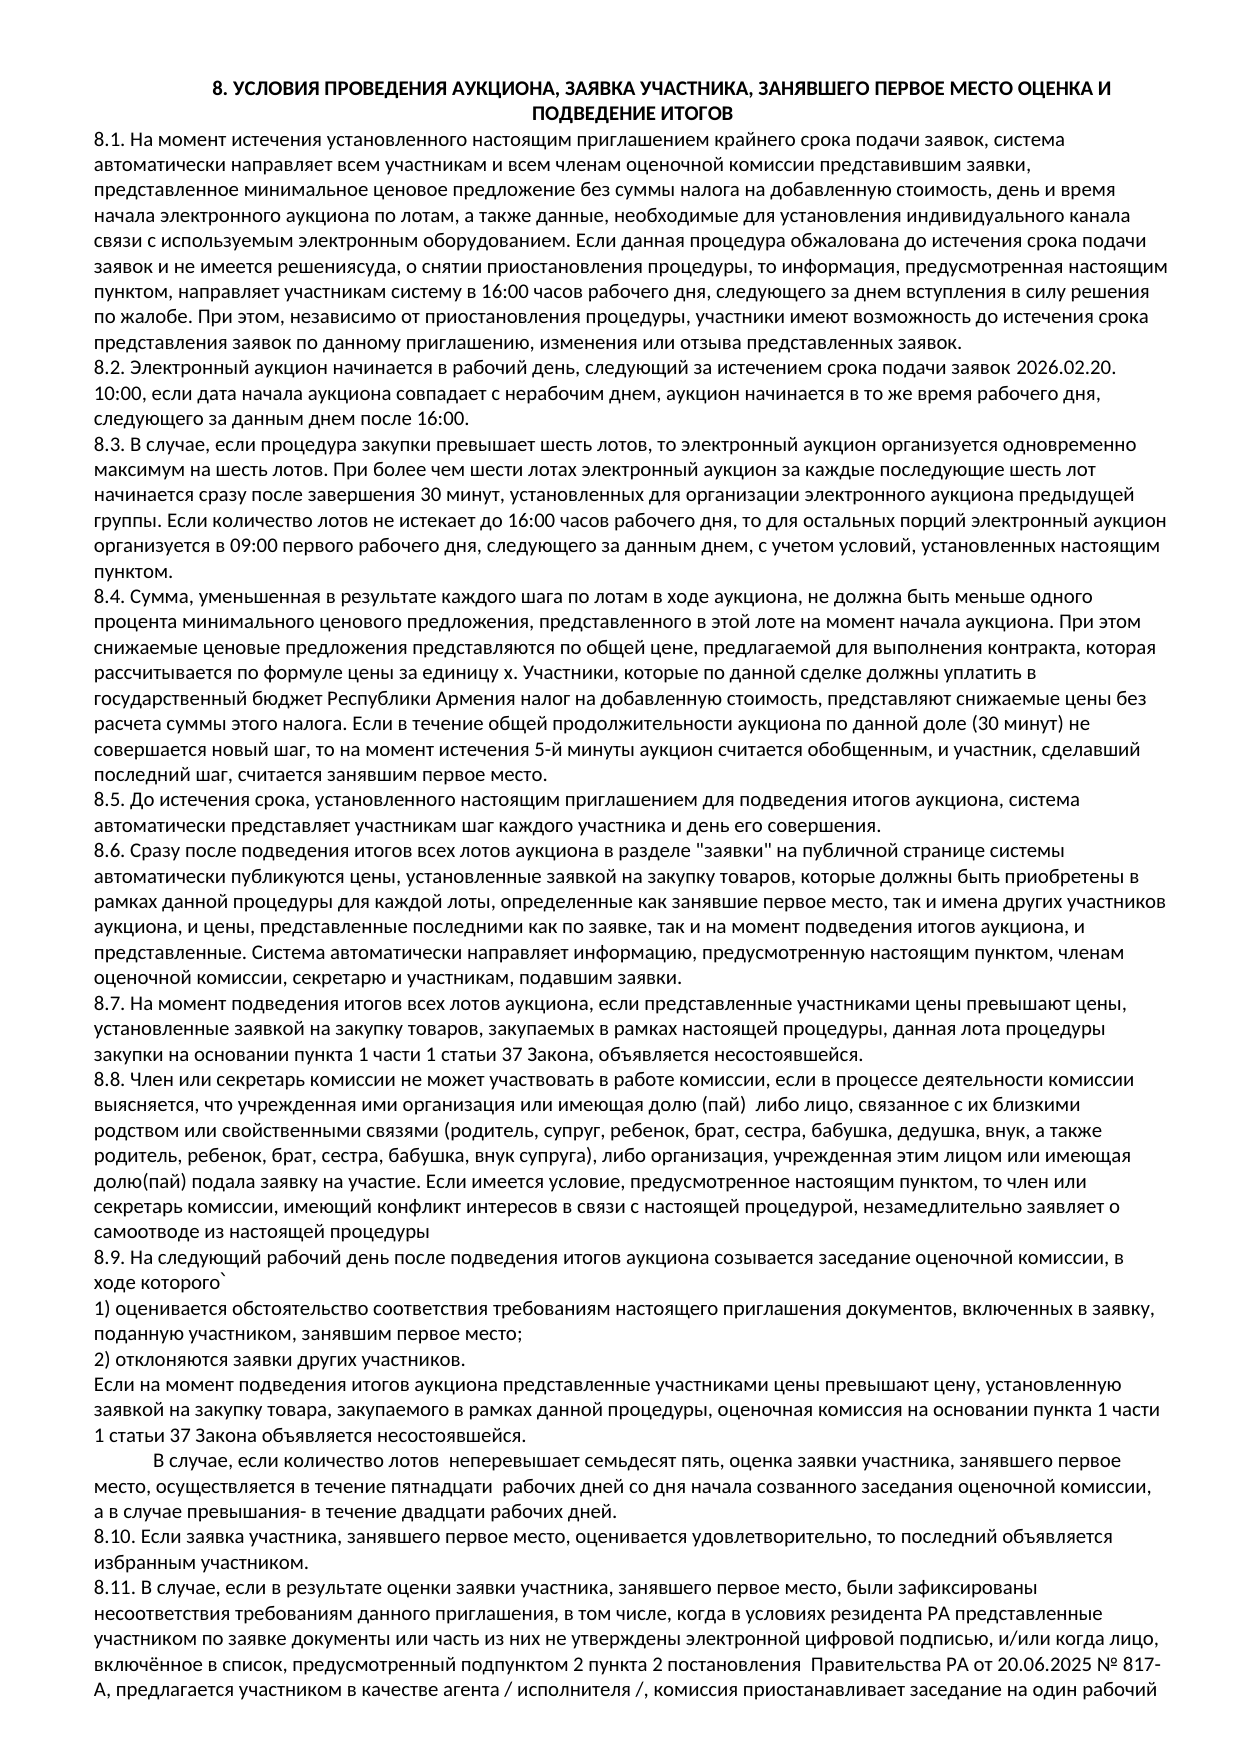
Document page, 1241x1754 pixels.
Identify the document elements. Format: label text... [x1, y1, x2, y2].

text 8.1. На момент истечения установленного настоящим приглашением крайнего срока подачи заявок, система автоматически направляет всем участникам и всем членам оценочной комиссии представившим заявки, представленное минимальное ценовое предложение без суммы налога на добавленную стоимость, день и время начала электронного аукциона по лотам, а также данные, необходимые для установления индивидуального канала связи с используемым электронным оборудованием. Если данная процедура обжалована до истечения срока подачи заявок и не имеется решениясуда, о снятии приостановления процедуры, то информация, предусмотренная настоящим пунктом, направляет участникам систему в 16:00 часов рабочего дня, следующего за днем вступления в силу решения по жалобе. При этом, независимо от приостановления процедуры, участники имеют возможность до истечения срока представления заявок по данному приглашению, изменения или отзыва представленных заявок. [94, 126, 1171, 354]
text В случае, если количество лотов неперевышает семьдесят пять, оценка заявки участника, занявшего первое место, осуществляется в течение пятнадцати рабочих дней со дня начала созванного заседания оценочной комиссии, а в случае превышания- в течение двадцати рабочих дней. [94, 1447, 1171, 1524]
text 8.4. Сумма, уменьшенная в результате каждого шага по лотам в ходе аукциона, не должна быть меньше одного процента минимального ценового предложения, представленного в этой лоте на момент начала аукциона. При этом снижаемые ценовые предложения представляются по общей цене, предлагаемой для выполнения контракта, которая рассчитывается по формуле цены за единицу x. Участники, которые по данной сделке должны уплатить в государственный бюджет Республики Армения налог на добавленную стоимость, представляют снижаемые цены без расчета суммы этого налога. Если в течение общей продолжительности аукциона по данной доле (30 минут) не совершается новый шаг, то на момент истечения 5-й минуты аукцион считается обобщенным, и участник, сделавший последний шаг, считается занявшим первое место. [94, 583, 1171, 787]
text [94, 1574, 1171, 1702]
text 8.2. Электронный аукцион начинается в рабочий день, следующий за истечением срока подачи заявок 2026.02.20. 10:00 , если дата начала аукциона совпадает с нерабочим днем, аукцион начинается в то же время рабочего дня, следующего за данным днем после 16:00. [94, 354, 1171, 431]
text 2) отклоняются заявки других участников. [94, 1346, 1171, 1371]
text 1) оценивается обстоятельство соответствия требованиям настоящего приглашения документов, включенных в заявку, поданную участником, занявшим первое место; [94, 1295, 1171, 1346]
text 8.8. Член или секретарь комиссии не может участвовать в работе комиссии, если в процессе деятельности комиссии выясняется, что учрежденная ими организация или имеющая долю (пай) либо лицо, связанное с их близкими родством или свойственными связями (родитель, супруг, ребенок, брат, сестра, бабушка, дедушка, внук, а также родитель, ребенок, брат, сестра, бабушка, внук супруга), либо организация, учрежденная этим лицом или имеющая долю(пай) подала заявку на участие. Если имеется условие, предусмотренное настоящим пунктом, то член или секретарь комиссии, имеющий конфликт интересов в связи с настоящей процедурой, незамедлительно заявляет о самоотводе из настоящей процедуры [94, 1066, 1171, 1244]
text 8.7. На момент подведения итогов всех лотов аукциона, если представленные участниками цены превышают цены, установленные заявкой на закупку товаров, закупаемых в рамках настоящей процедуры, данная лота процедуры закупки на основании пункта 1 части 1 статьи 37 Закона, объявляется несостоявшейся. [94, 990, 1171, 1066]
text 8.6. Сразу после подведения итогов всех лотов аукциона в разделе "заявки" на публичной странице системы автоматически публикуются цены, установленные заявкой на закупку товаров, которые должны быть приобретены в рамках данной процедуры для каждой лоты, определенные как занявшие первое место, так и имена других участников аукциона, и цены, представленные последними как по заявке, так и на момент подведения итогов аукциона, и представленные. Система автоматически направляет информацию, предусмотренную настоящим пунктом, членам оценочной комиссии, секретарю и участникам, подавшим заявки. [94, 837, 1171, 990]
text 8. УСЛОВИЯ ПРОВЕДЕНИЯ АУКЦИОНА, ЗАЯВКА УЧАСТНИКА, ЗАНЯВШЕГО ПЕРВОЕ МЕСТО ОЦЕНКА И ПОДВЕДЕНИЕ ИТОГОВ [94, 75, 1171, 126]
text 8.5. До истечения срока, установленного настоящим приглашением для подведения итогов аукциона, система автоматически представляет участникам шаг каждого участника и день его совершения. [94, 787, 1171, 837]
text 8.3. В случае, если процедура закупки превышает шесть лотов, то электронный аукцион организуется одновременно максимум на шесть лотов. При более чем шести лотах электронный аукцион за каждые последующие шесть лот начинается сразу после завершения 30 минут, установленных для организации электронного аукциона предыдущей группы. Если количество лотов не истекает до 16:00 часов рабочего дня, то для остальных порций электронный аукцион организуется в 09:00 первого рабочего дня, следующего за данным днем, с учетом условий, установленных настоящим пунктом. [94, 431, 1171, 583]
text Если на момент подведения итогов аукциона представленные участниками цены превышают цену, установленную заявкой на закупку товара, закупаемого в рамках данной процедуры, оценочная комиссия на основании пункта 1 части 1 статьи 37 Закона объявляется несостоявшейся. [94, 1371, 1171, 1447]
text 8.10. Если заявка участника, занявшего первое место, оценивается удовлетворительно, то последний объявляется избранным участником. [94, 1524, 1171, 1574]
text 8.9. На следующий рабочий день после подведения итогов аукциона созывается заседание оценочной комиссии, в ходе которого՝ [94, 1244, 1171, 1295]
